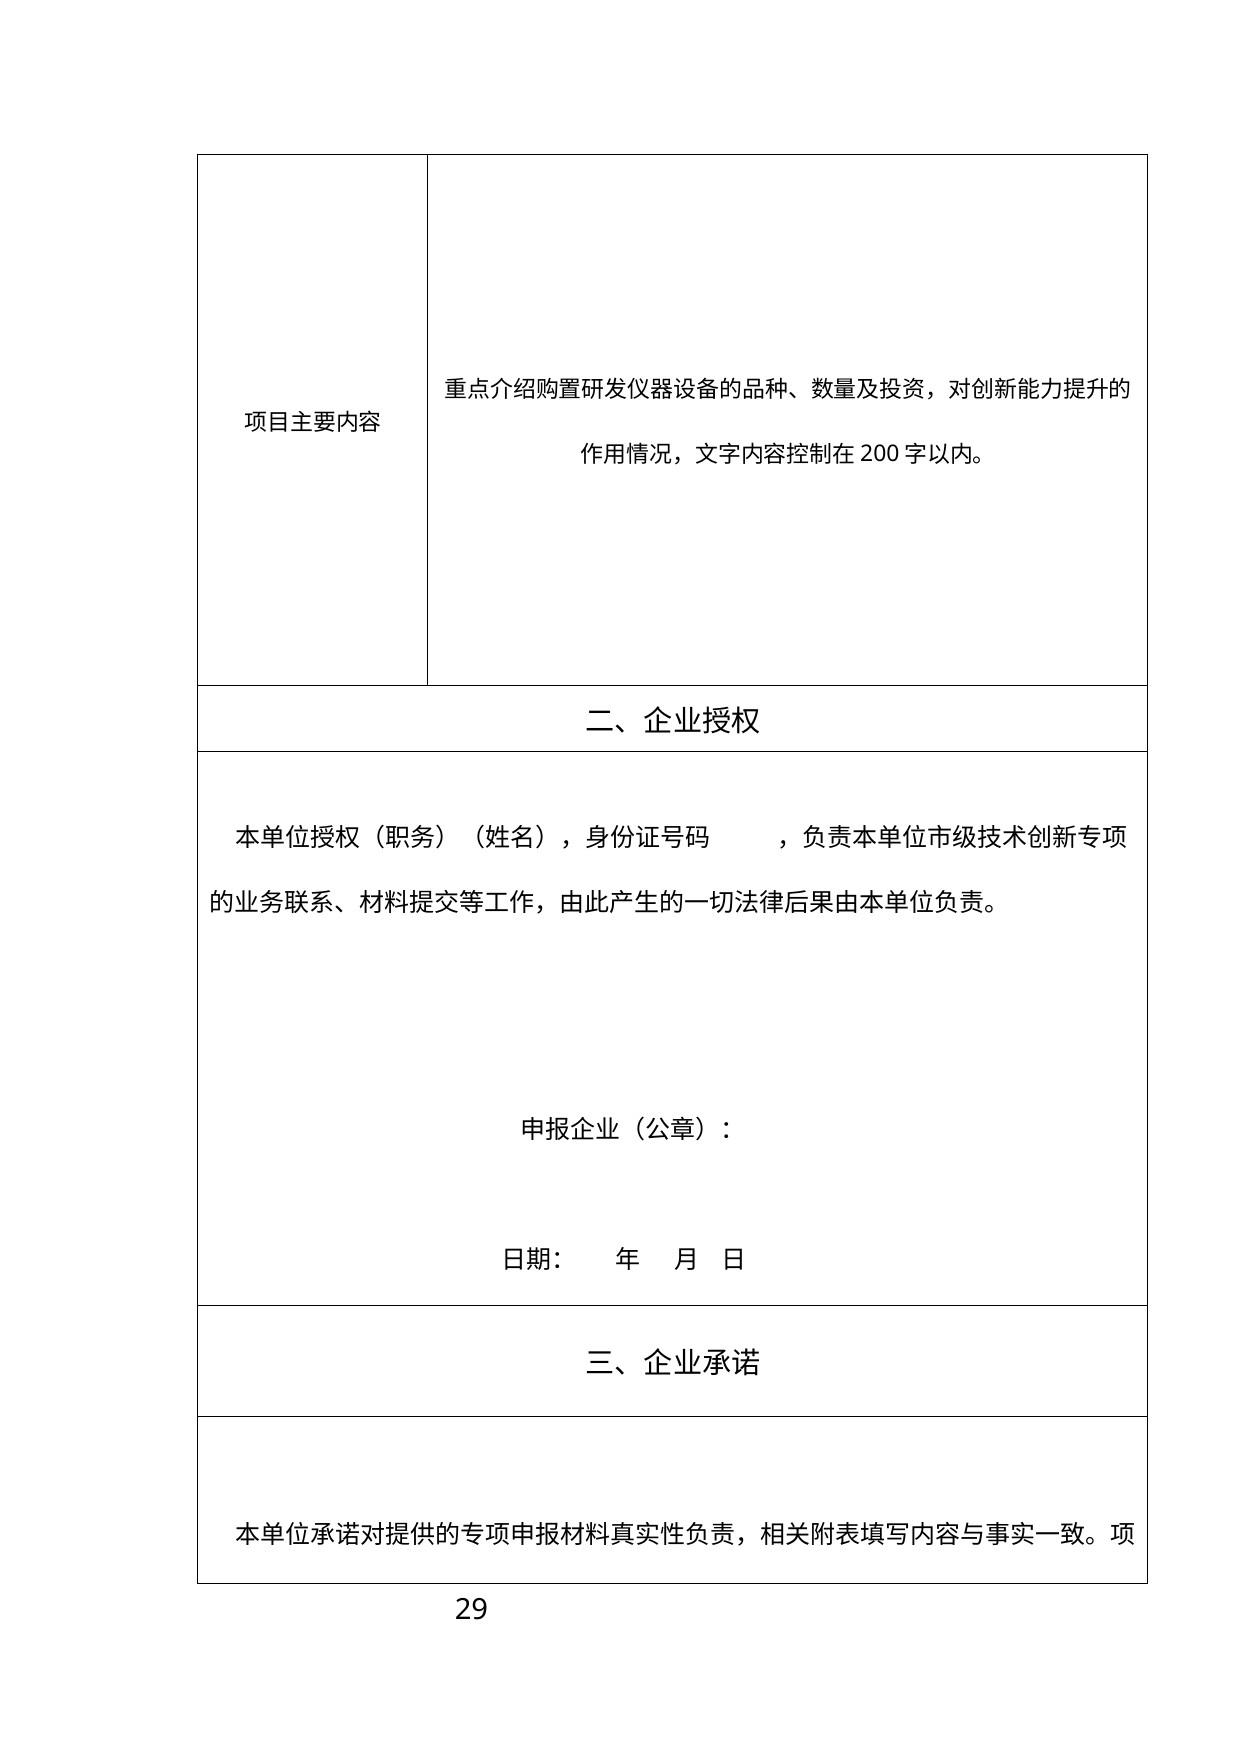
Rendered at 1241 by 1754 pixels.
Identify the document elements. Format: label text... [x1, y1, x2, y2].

table_cell 重点介绍购置研发仪器设备的品种、数量及投资，对创新能力提升的作用情况，文字内容控制在200字以内。 [428, 155, 1147, 685]
table_cell 本单位授权（职务）（姓名），身份证号码 ，负责本单位市级技术创新专项的业务联系、材料提交等工作，由此产生的一切法律后果由本单位负责。 申报企业（公章）： 日期： 年 月 日 [198, 752, 1147, 1305]
table_cell 项目主要内容 [198, 155, 427, 685]
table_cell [198, 1417, 1147, 1583]
table_cell 三、企业承诺 [198, 1306, 1147, 1416]
table_cell 二、企业授权 [198, 686, 1147, 751]
